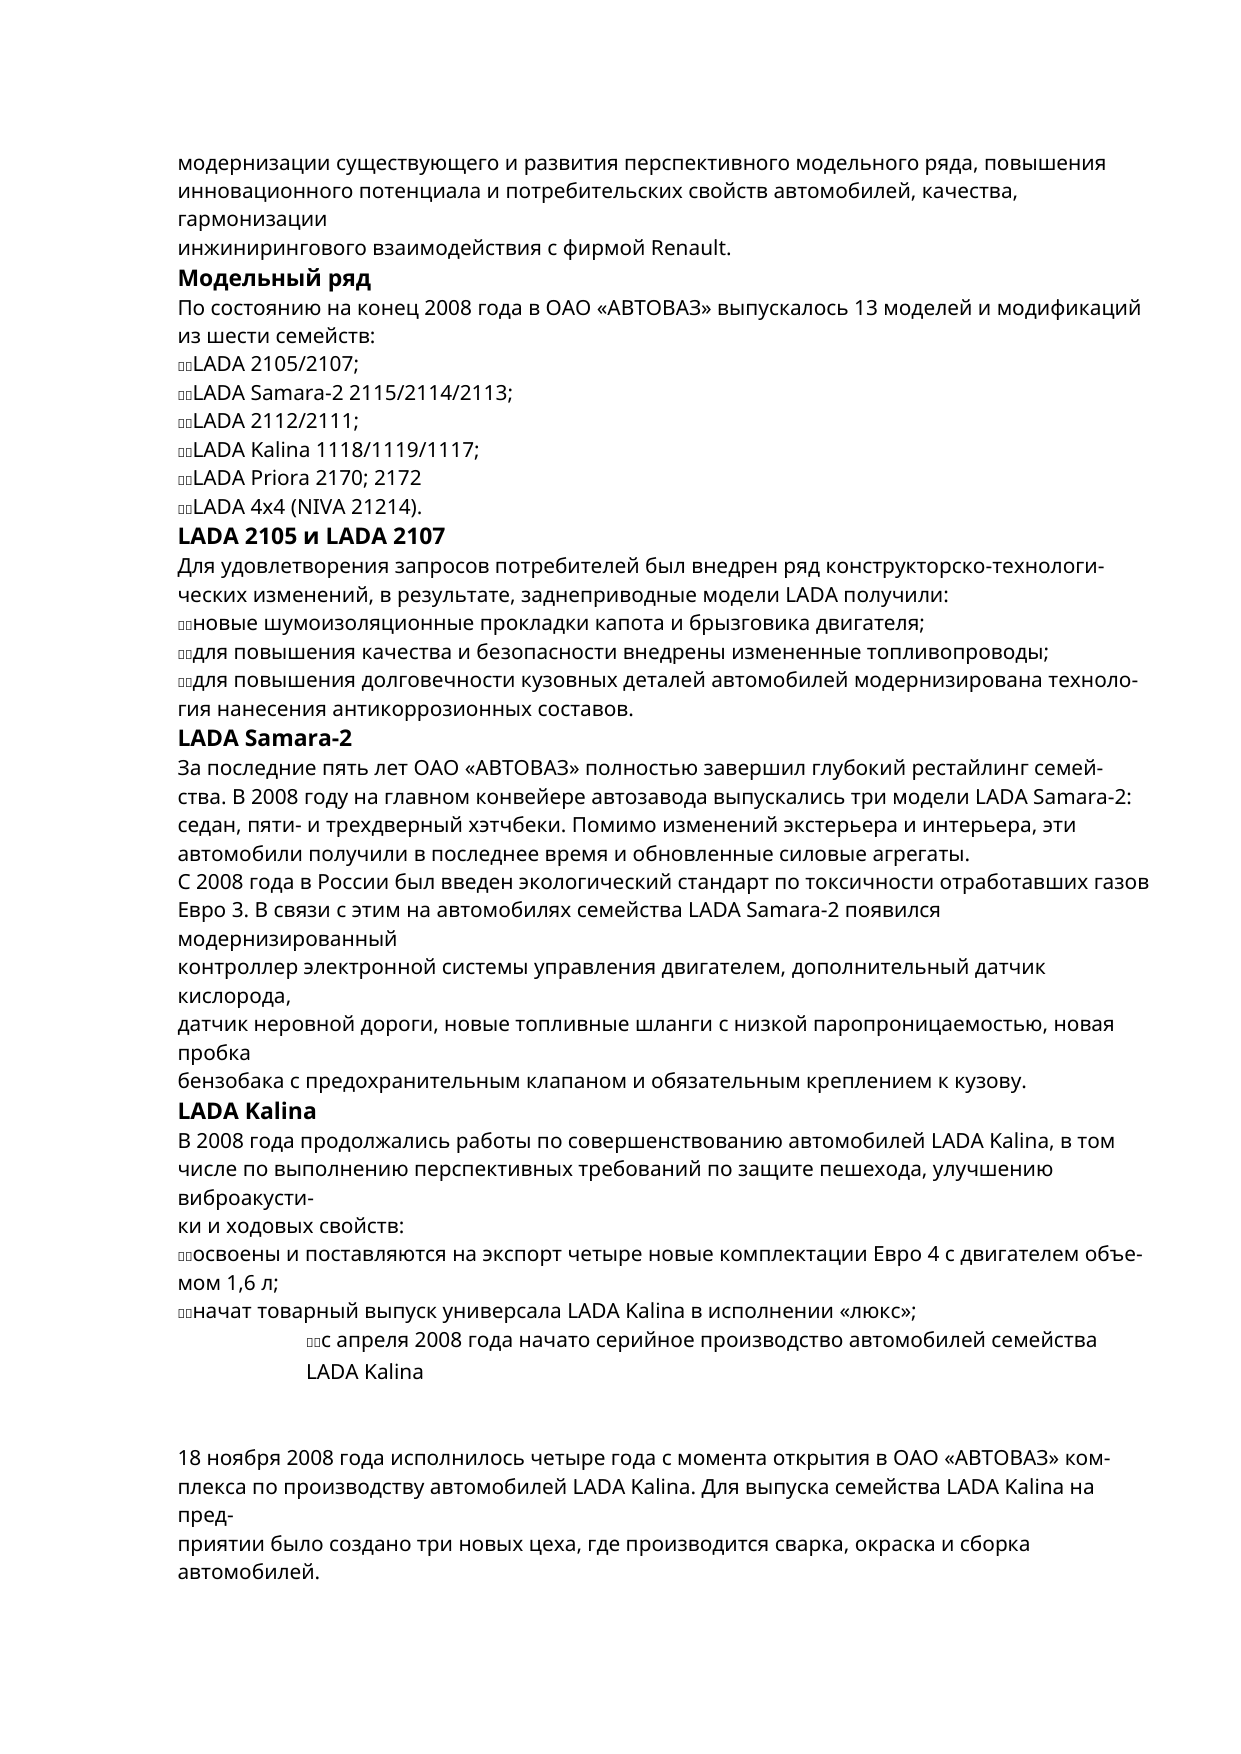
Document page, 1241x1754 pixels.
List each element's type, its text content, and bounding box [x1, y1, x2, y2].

text LADA Priora 2170; 2172 [177, 463, 1152, 492]
text По состоянию на конец 2008 года в ОАО «АВТОВАЗ» выпускалось 13 моделей и модификаций [177, 293, 1152, 321]
text инжинирингового взаимодействия с фирмой Renault. [177, 233, 1152, 261]
text из шести семейств: [177, 321, 1152, 349]
text новые шумоизоляционные прокладки капота и брызговика двигателя; [177, 608, 1152, 637]
text LADA Samara-2 2115/2114/2113; [177, 378, 1152, 406]
text LADA Kalina 1118/1119/1117; [177, 435, 1152, 463]
text За последние пять лет ОАО «АВТОВАЗ» полностью завершил глубокий рестайлинг семей- [177, 753, 1152, 782]
text плекса по производству автомобилей LADA Kalina. Для выпуска семейства LADA Kalina на пред- [177, 1472, 1152, 1529]
text контроллер электронной системы управления двигателем, дополнительный датчик кислорода, [177, 952, 1152, 1009]
text мом 1,6 л; [177, 1268, 1152, 1296]
text модернизации существующего и развития перспективного модельного ряда, повышения [177, 148, 1152, 176]
text В 2008 года продолжались работы по совершенствованию автомобилей LADA Kalina, в том [177, 1126, 1152, 1154]
text LADA Kalina [177, 1094, 1152, 1126]
text для повышения качества и безопасности внедрены измененные топливопроводы; [177, 637, 1152, 665]
text 18 ноября 2008 года исполнилось четыре года с момента открытия в ОАО «АВТОВАЗ» ком- [177, 1443, 1152, 1472]
text приятии было создано три новых цеха, где производится сварка, окраска и сборка автомобилей. [177, 1529, 1152, 1586]
text датчик неровной дороги, новые топливные шланги с низкой паропроницаемостью, новая пробка [177, 1009, 1152, 1066]
text гия нанесения антикоррозионных составов. [177, 694, 1152, 722]
text седан, пяти- и трехдверный хэтчбеки. Помимо изменений экстерьера и интерьера, эти [177, 810, 1152, 839]
text LADA 2112/2111; [177, 406, 1152, 435]
text LADA 2105 и LADA 2107 [177, 520, 1152, 551]
text Евро 3. В связи с этим на автомобилях семейства LADA Samara-2 появился модернизированный [177, 896, 1152, 952]
text для повышения долговечности кузовных деталей автомобилей модернизирована техноло- [177, 665, 1152, 694]
text освоены и поставляются на экспорт четыре новые комплектации Евро 4 с двигателем объе- [177, 1239, 1152, 1268]
text Модельный ряд [177, 261, 1152, 293]
text LADA 2105/2107; [177, 349, 1152, 378]
text инновационного потенциала и потребительских свойств автомобилей, качества, гармонизации [177, 176, 1152, 233]
text С 2008 года в России был введен экологический стандарт по токсичности отработавших газов [177, 867, 1152, 896]
text числе по выполнению перспективных требований по защите пешехода, улучшению виброакусти- [177, 1154, 1152, 1211]
text автомобили получили в последнее время и обновленные силовые агрегаты. [177, 839, 1152, 867]
text начат товарный выпуск универсала LADA Kalina в исполнении «люкс»; [177, 1296, 1152, 1325]
text ства. В 2008 году на главном конвейере автозавода выпускались три модели LADA Samara-2: [177, 782, 1152, 810]
text Для удовлетворения запросов потребителей был внедрен ряд конструкторско-технологи- [177, 551, 1152, 580]
text LADA 4x4 (NIVA 21214). [177, 492, 1152, 520]
text с апреля 2008 года начато серийное производство автомобилей семейства LADA Kalina [306, 1325, 1152, 1386]
text ки и ходовых свойств: [177, 1211, 1152, 1239]
text LADA Samara-2 [177, 722, 1152, 753]
text ческих изменений, в результате, заднеприводные модели LADA получили: [177, 580, 1152, 608]
text бензобака с предохранительным клапаном и обязательным креплением к кузову. [177, 1066, 1152, 1094]
